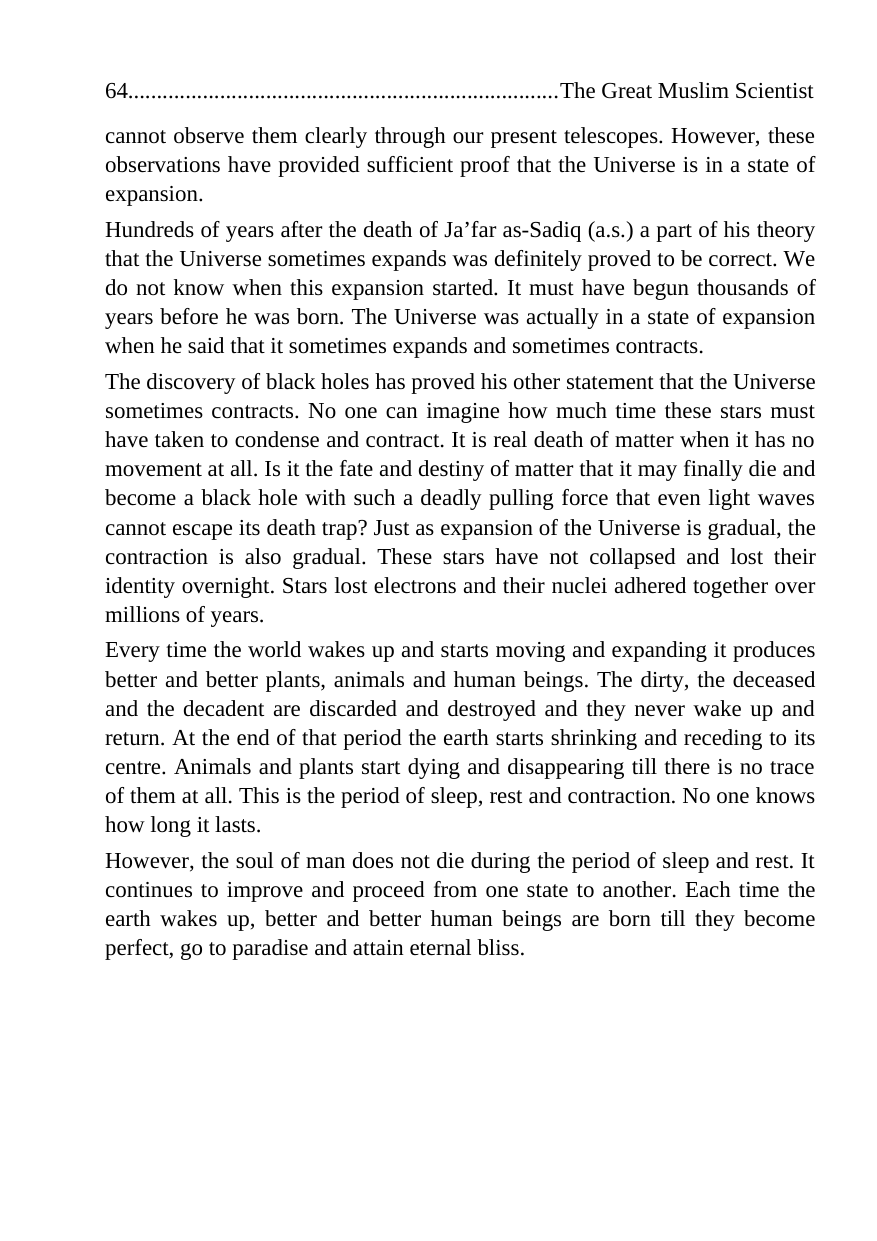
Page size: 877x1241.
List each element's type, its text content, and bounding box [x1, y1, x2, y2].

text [105, 120, 817, 207]
text The discovery of black holes has proved his other statement that the Universe sometimes contracts. No one can imagine how much time these stars must have taken to condense and contract. It is real death of matter when it has no movement at all. Is it the fate and destiny of matter that it may finally die and become a black hole with such a deadly pulling force that even light waves cannot escape its death trap? Just as expansion of the Universe is gradual, the contraction is also gradual. These stars have not collapsed and lost their identity overnight. Stars lost electrons and their nuclei adhered together over millions of years. [105, 366, 817, 628]
text Every time the world wakes up and starts moving and expanding it produces better and better plants, animals and human beings. The dirty, the deceased and the decadent are discarded and destroyed and they never wake up and return. At the end of that period the earth starts shrinking and receding to its centre. Animals and plants start dying and disappearing till there is no trace of them at all. This is the period of sleep, rest and contraction. No one knows how long it lasts. [105, 634, 817, 839]
text Hundreds of years after the death of Ja’far as-Sadiq (a.s.) a part of his theory that the Universe sometimes expands was definitely proved to be correct. We do not know when this expansion started. It must have begun thousands of years before he was born. The Universe was actually in a state of expansion when he said that it sometimes expands and sometimes contracts. [105, 214, 817, 359]
text However, the soul of man does not die during the period of sleep and rest. It continues to improve and proceed from one state to another. Each time the earth wakes up, better and better human beings are born till they become perfect, go to paradise and attain eternal bliss. [105, 845, 817, 962]
